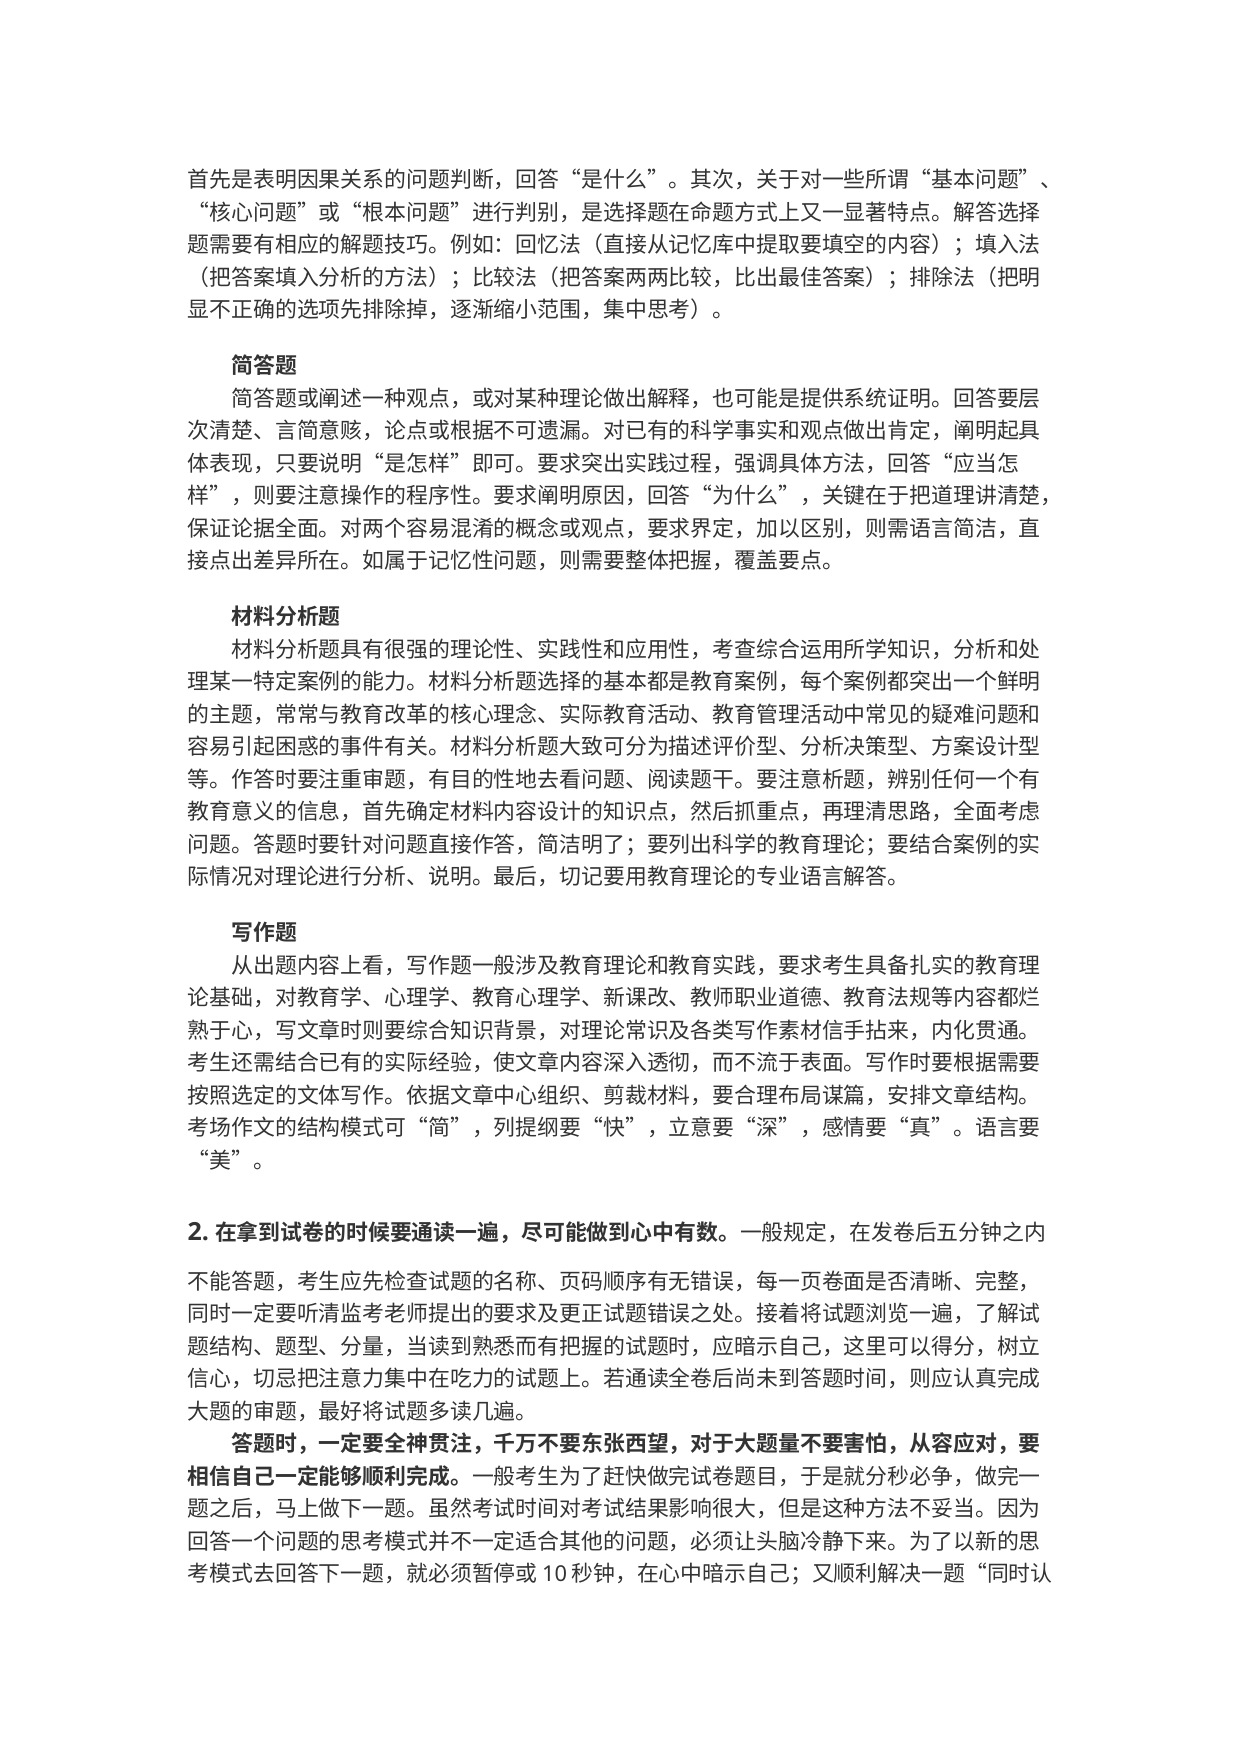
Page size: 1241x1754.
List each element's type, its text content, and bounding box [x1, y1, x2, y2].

text 写作题 从出题内容上看，写作题一般涉及教育理论和教育实践，要求考生具备扎实的教育理论基础，对教育学、心理学、教育心理学、新课改、教师职业道德、教育法规等内容都烂熟于心，写文章时则要综合知识背景，对理论常识及各类写作素材信手拈来，内化贯通。考生还需结合已有的实际经验，使文章内容深入透彻，而不流于表面。写作时要根据需要按照选定的文体写作。依据文章中心组织、剪裁材料，要合理布局谋篇，安排文章结构。考场作文的结构模式可“简”，列提纲要“快”，立意要“深”，感情要“真”。语言要“美”。 [187, 915, 1053, 1175]
text 简答题 简答题或阐述一种观点，或对某种理论做出解释，也可能是提供系统证明。回答要层次清楚、言简意赅，论点或根据不可遗漏。对已有的科学事实和观点做出肯定，阐明起具体表现，只要说明“是怎样”即可。要求突出实践过程，强调具体方法，回答“应当怎样”，则要注意操作的程序性。要求阐明原因，回答“为什么”，关键在于把道理讲清楚，保证论据全面。对两个容易混淆的概念或观点，要求界定，加以区别，则需语言简洁，直接点出差异所在。如属于记忆性问题，则需要整体把握，覆盖要点。 [187, 348, 1053, 575]
text 材料分析题 材料分析题具有很强的理论性、实践性和应用性，考查综合运用所学知识，分析和处理某一特定案例的能力。材料分析题选择的基本都是教育案例，每个案例都突出一个鲜明的主题，常常与教育改革的核心理念、实际教育活动、教育管理活动中常见的疑难问题和容易引起困惑的事件有关。材料分析题大致可分为描述评价型、分析决策型、方案设计型等。作答时要注重审题，有目的性地去看问题、阅读题干。要注意析题，辨别任何一个有教育意义的信息，首先确定材料内容设计的知识点，然后抓重点，再理清思路，全面考虑问题。答题时要针对问题直接作答，简洁明了；要列出科学的教育理论；要结合案例的实际情况对理论进行分析、说明。最后，切记要用教育理论的专业语言解答。 [187, 599, 1053, 891]
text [187, 162, 1053, 324]
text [187, 1198, 1053, 1588]
